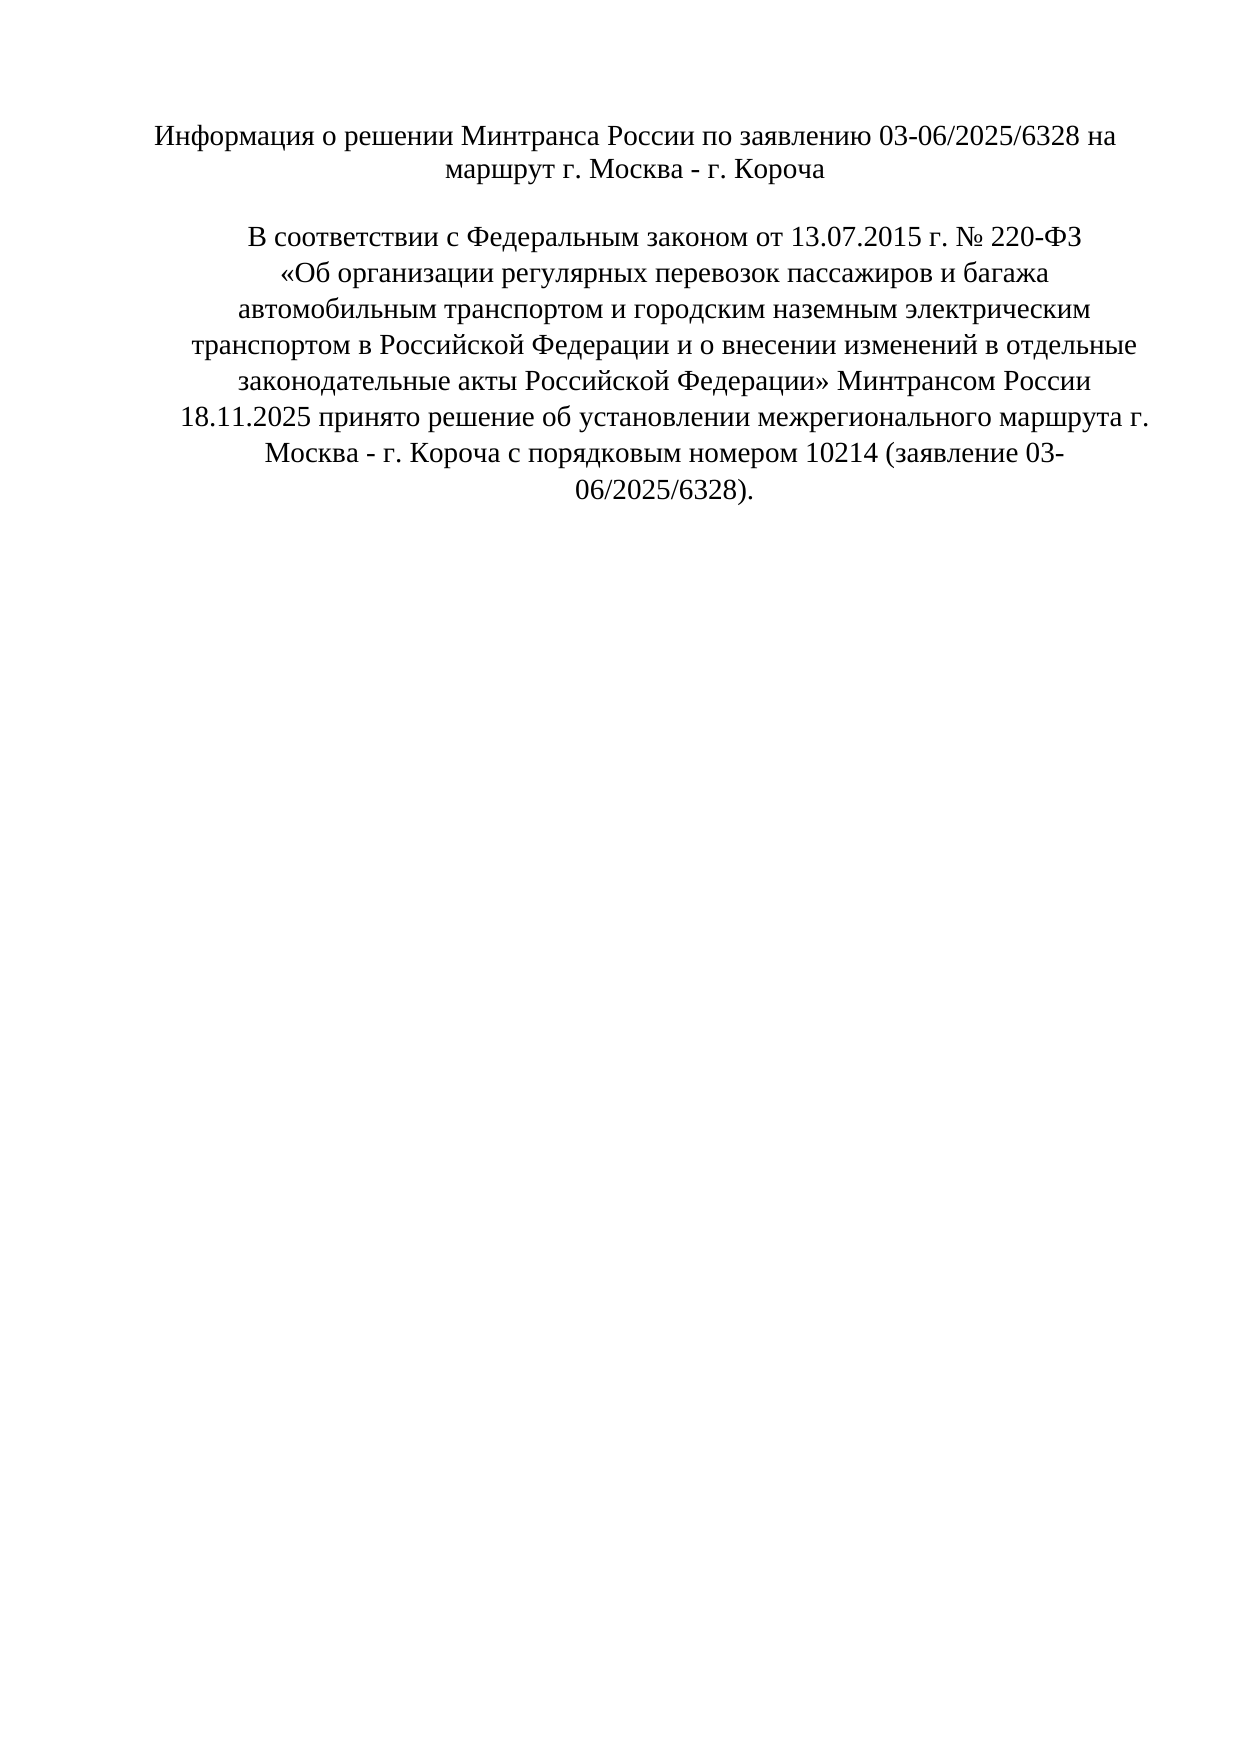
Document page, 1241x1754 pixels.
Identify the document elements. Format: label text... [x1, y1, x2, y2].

text В соответствии с Федеральным законом от 13.07.2015 г. № 220-ФЗ «Об организации регулярных перевозок пассажиров и багажа автомобильным транспортом и городским наземным электрическим транспортом в Российской Федерации и о внесении изменений в отдельные законодательные акты Российской Федерации» Минтрансом России 18.11.2025 принято решение об установлении межрегионального маршрута г. Москва - г. Короча с порядковым номером 10214 (заявление 03-06/2025/6328). [177, 219, 1152, 505]
text Информация о решении Минтранса России по заявлению 03-06/2025/6328 на маршрут г. Москва - г. Короча [118, 118, 1152, 185]
